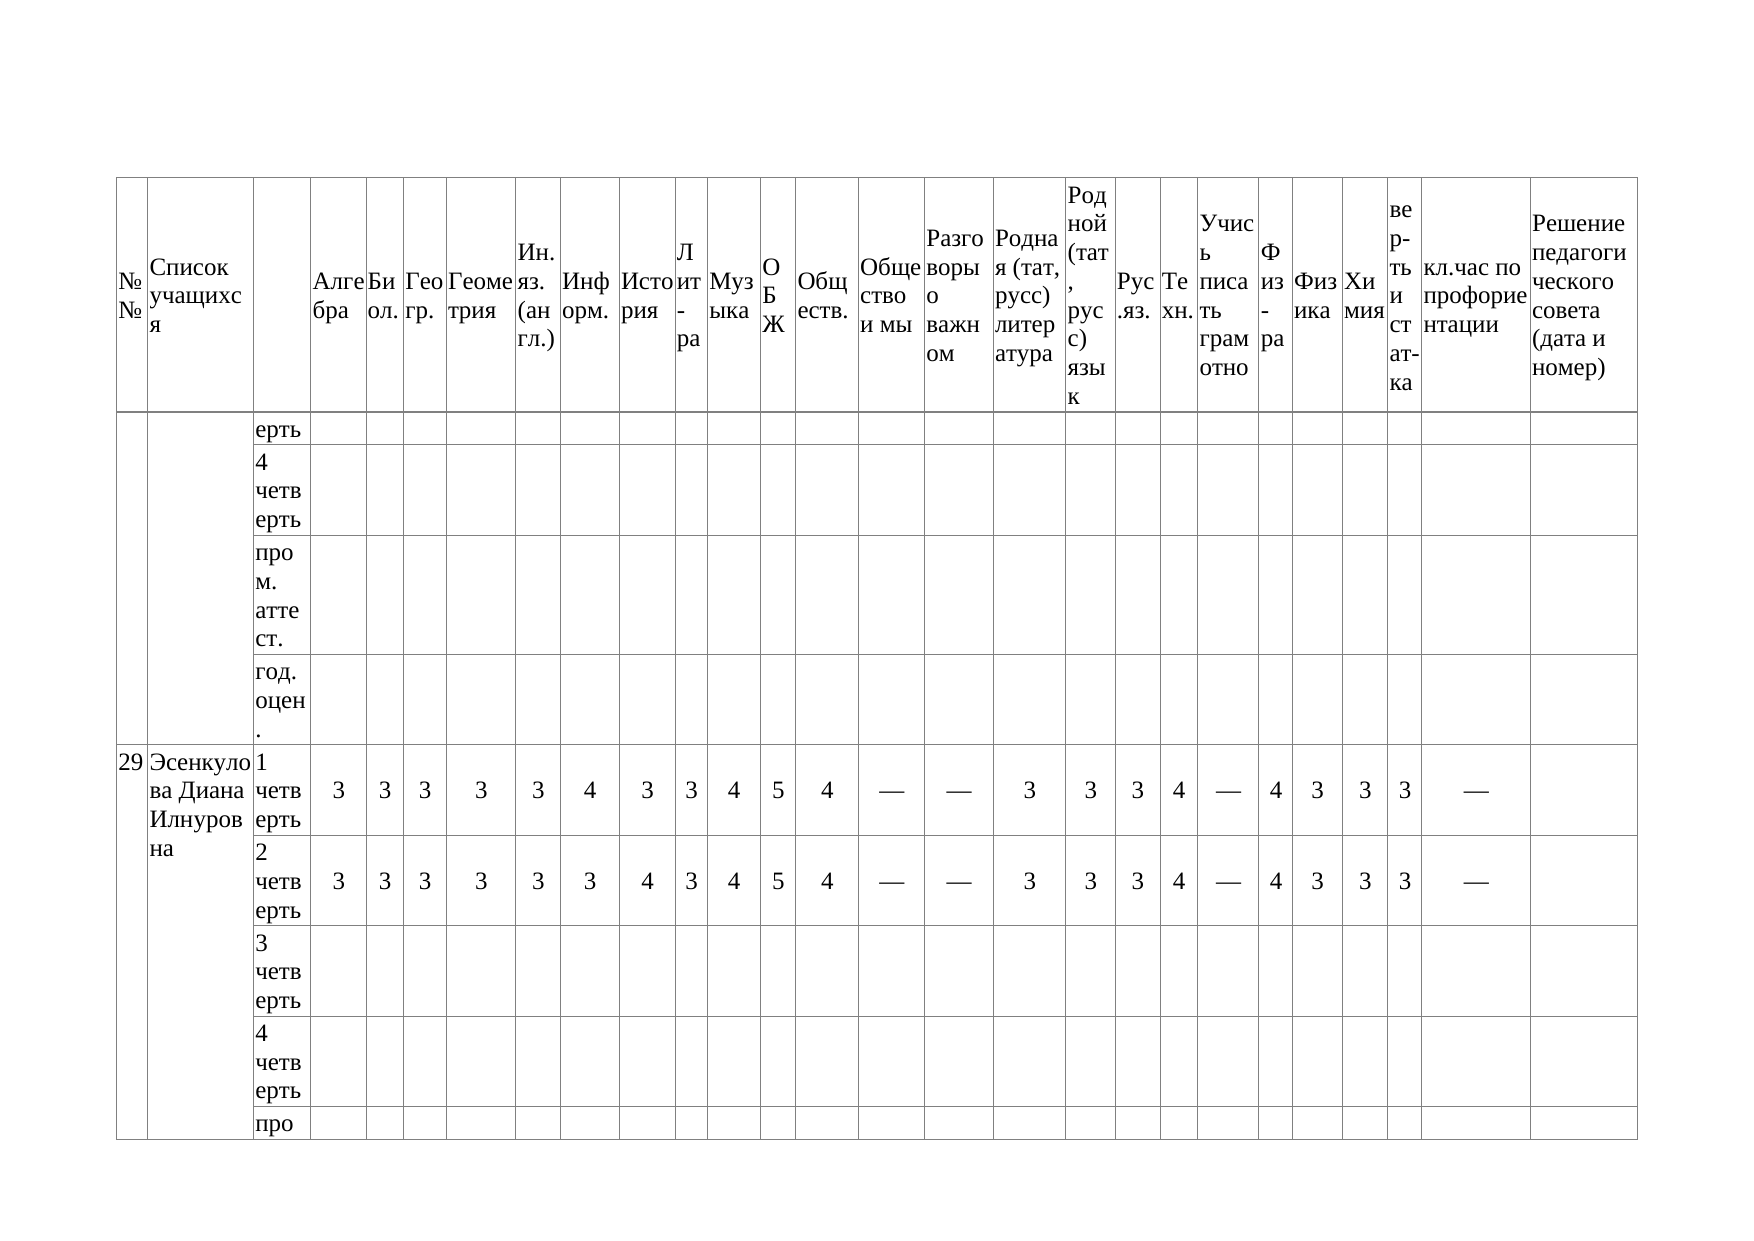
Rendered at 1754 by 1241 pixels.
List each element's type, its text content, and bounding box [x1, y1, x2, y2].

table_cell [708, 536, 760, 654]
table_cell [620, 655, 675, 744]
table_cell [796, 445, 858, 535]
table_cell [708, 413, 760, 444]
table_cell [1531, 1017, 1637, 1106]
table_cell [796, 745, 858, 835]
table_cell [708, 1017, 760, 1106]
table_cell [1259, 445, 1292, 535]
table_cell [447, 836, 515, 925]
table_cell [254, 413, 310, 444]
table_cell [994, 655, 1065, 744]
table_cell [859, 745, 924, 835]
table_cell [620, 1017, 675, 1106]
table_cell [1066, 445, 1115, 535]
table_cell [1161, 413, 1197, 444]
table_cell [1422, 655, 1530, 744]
table_header Лит-ра [676, 178, 707, 411]
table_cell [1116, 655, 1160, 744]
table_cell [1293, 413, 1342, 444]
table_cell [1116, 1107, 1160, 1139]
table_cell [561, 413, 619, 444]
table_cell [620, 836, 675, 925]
table_header Ин. яз. (англ.) [516, 178, 560, 411]
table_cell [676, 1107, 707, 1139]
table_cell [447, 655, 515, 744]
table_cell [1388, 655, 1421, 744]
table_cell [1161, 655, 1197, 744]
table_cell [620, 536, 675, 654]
table_header Родная (тат, русс) литература [994, 178, 1065, 411]
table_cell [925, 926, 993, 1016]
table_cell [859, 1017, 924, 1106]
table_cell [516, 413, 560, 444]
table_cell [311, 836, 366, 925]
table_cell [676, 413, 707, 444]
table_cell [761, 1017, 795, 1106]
table_header Физ-ра [1259, 178, 1292, 411]
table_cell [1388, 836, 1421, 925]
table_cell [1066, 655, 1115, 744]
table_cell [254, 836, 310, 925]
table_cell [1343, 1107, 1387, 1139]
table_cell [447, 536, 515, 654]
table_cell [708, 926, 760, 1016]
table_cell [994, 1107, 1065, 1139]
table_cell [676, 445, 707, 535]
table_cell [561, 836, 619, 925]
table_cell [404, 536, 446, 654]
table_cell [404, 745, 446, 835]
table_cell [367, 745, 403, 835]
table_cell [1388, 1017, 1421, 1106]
table_header Физика [1293, 178, 1342, 411]
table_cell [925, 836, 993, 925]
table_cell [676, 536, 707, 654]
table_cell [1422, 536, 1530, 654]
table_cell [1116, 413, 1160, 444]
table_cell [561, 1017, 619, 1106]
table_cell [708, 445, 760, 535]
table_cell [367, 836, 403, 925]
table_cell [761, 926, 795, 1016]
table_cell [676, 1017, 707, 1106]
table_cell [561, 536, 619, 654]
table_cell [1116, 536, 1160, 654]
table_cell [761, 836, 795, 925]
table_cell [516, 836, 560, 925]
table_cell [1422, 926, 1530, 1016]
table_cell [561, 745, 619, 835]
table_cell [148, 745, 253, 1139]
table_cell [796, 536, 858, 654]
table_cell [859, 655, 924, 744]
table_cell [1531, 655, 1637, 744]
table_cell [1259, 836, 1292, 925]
table_header Решение педагогического совета (дата и номер) [1531, 178, 1637, 411]
table_header №№ [117, 178, 147, 411]
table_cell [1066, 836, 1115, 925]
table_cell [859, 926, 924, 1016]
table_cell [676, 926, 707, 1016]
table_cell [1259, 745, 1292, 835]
table_header Разговоры о важном [925, 178, 993, 411]
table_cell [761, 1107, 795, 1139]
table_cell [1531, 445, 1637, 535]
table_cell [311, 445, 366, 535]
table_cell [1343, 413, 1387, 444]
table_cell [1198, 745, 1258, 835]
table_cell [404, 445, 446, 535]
table_header [254, 178, 310, 411]
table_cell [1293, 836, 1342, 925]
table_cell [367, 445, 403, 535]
table_header Родной (тат, русс) язык [1066, 178, 1115, 411]
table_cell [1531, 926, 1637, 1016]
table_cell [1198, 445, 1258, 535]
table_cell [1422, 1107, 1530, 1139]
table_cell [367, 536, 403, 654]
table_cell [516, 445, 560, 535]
table_header Алгебра [311, 178, 366, 411]
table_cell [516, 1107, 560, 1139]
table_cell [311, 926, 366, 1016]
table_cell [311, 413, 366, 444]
table_header История [620, 178, 675, 411]
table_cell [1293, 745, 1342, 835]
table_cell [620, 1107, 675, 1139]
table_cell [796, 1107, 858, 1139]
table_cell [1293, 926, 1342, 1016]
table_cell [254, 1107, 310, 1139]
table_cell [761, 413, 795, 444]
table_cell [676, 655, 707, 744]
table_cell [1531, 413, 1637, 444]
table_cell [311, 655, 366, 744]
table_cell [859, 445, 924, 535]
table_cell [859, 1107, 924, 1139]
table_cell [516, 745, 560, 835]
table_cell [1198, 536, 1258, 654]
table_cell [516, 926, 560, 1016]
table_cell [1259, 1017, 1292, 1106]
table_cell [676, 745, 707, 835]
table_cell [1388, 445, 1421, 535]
table_header Техн. [1161, 178, 1197, 411]
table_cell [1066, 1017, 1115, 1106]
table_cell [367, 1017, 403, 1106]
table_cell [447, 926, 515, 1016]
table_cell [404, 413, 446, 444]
table_header Биол. [367, 178, 403, 411]
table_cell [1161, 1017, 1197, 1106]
table_header Общество и мы [859, 178, 924, 411]
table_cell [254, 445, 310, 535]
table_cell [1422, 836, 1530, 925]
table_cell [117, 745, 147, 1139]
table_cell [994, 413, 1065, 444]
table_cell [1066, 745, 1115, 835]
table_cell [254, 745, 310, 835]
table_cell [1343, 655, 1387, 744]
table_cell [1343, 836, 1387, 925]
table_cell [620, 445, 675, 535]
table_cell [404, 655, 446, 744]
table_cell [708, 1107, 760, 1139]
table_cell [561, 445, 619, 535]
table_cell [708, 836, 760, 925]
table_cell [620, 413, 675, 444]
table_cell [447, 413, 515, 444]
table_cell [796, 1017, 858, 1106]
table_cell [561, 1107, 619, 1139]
table_header Музыка [708, 178, 760, 411]
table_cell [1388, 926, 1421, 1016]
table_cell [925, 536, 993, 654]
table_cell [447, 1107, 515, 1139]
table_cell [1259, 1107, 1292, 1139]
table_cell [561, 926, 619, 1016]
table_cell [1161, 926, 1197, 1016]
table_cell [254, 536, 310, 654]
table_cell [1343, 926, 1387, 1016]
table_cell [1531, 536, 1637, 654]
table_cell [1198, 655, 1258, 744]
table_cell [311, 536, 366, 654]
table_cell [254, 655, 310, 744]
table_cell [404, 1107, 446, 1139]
table_header Геометрия [447, 178, 515, 411]
table_header Рус.яз. [1116, 178, 1160, 411]
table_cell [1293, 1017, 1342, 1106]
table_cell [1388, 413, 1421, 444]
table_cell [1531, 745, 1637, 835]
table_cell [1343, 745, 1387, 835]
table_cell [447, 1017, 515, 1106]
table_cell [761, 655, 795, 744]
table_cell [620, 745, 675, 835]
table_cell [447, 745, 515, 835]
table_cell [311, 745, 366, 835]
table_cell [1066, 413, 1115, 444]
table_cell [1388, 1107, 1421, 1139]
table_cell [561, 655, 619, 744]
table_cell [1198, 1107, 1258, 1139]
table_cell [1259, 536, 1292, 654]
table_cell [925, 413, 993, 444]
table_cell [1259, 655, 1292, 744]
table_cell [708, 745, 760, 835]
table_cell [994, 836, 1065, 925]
table_header Обществ. [796, 178, 858, 411]
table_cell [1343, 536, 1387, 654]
table_header ОБЖ [761, 178, 795, 411]
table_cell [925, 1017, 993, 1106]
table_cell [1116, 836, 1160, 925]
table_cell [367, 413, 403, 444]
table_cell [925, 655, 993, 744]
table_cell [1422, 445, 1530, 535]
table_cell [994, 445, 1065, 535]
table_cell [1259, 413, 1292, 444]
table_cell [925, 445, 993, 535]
table_header кл.час по профориентации [1422, 178, 1530, 411]
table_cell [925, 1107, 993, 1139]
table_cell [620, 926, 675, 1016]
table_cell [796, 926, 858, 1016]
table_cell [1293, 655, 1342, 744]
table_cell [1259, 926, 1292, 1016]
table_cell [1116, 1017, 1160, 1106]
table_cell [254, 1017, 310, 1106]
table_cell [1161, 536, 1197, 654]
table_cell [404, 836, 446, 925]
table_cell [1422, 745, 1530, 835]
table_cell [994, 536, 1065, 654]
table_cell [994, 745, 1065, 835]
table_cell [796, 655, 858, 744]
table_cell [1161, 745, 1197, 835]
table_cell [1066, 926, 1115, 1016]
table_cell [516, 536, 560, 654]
table_header Учись писать грамотно [1198, 178, 1258, 411]
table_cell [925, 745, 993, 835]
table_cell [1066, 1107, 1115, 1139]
table_header Геогр. [404, 178, 446, 411]
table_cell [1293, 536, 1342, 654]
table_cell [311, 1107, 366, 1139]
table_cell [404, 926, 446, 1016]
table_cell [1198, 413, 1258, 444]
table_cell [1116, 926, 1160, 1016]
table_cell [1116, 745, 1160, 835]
table_header Список учащихся [148, 178, 253, 411]
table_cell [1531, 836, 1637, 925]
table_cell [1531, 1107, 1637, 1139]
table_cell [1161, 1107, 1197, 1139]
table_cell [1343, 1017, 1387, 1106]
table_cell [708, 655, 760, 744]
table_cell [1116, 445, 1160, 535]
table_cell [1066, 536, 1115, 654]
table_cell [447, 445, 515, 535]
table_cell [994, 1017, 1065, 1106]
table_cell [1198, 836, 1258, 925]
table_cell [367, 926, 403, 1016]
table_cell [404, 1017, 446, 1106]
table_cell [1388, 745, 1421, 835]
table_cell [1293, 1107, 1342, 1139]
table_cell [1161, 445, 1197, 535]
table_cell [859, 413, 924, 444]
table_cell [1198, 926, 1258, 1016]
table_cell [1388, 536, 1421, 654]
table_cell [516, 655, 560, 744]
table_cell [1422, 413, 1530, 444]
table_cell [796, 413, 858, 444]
table_header Химия [1343, 178, 1387, 411]
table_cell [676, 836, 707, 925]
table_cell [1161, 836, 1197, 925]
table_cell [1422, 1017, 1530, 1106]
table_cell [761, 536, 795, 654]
table_header вер-ть и стат-ка [1388, 178, 1421, 411]
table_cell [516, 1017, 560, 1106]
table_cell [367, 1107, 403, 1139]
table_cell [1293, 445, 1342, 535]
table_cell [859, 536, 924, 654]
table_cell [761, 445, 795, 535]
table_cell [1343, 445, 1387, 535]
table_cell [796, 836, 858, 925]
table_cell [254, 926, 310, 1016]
table_header Информ. [561, 178, 619, 411]
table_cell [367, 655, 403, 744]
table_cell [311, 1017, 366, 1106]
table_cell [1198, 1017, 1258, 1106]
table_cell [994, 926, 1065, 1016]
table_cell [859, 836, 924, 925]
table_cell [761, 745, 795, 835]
